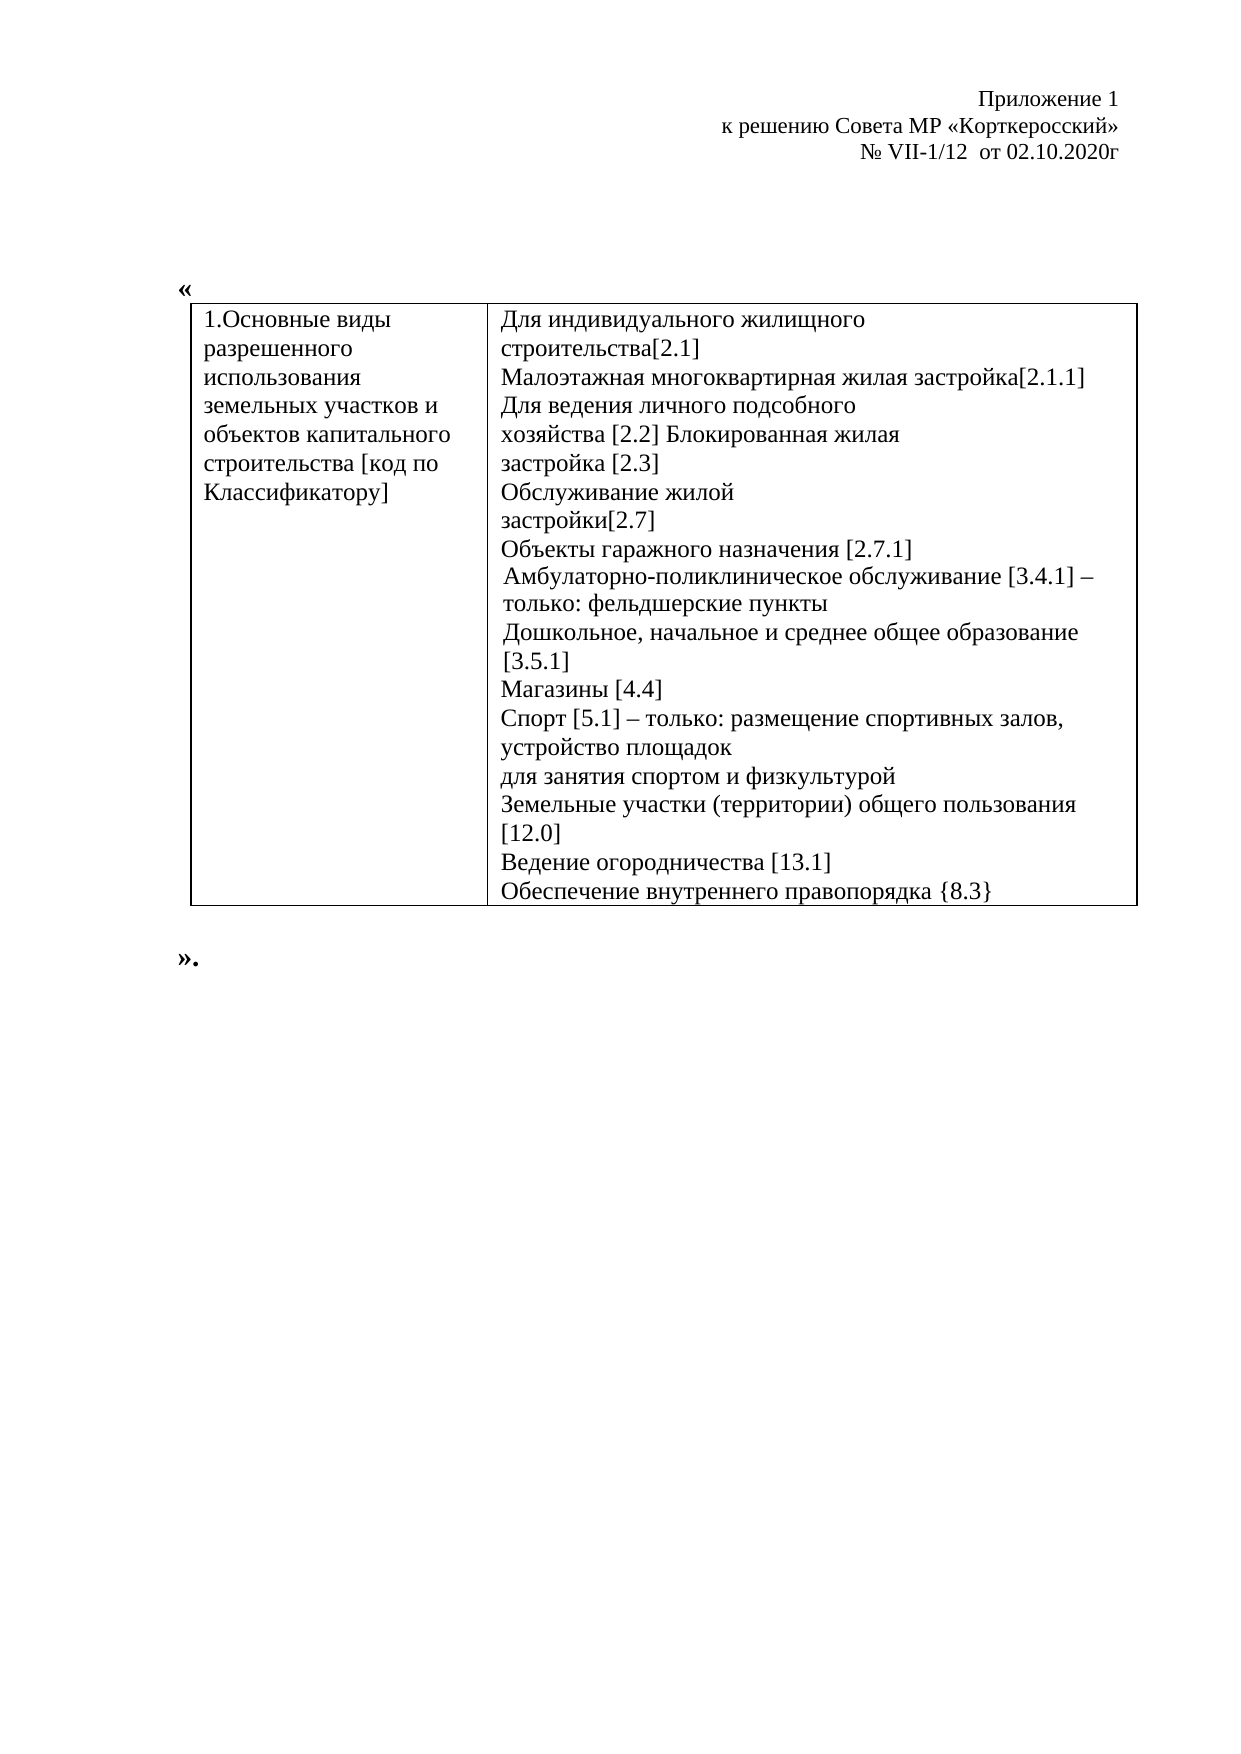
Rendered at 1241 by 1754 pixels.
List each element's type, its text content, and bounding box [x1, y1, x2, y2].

text № VII-1/12 от 02.10.2020г [210, 138, 1119, 164]
table_header Для индивидуального жилищного строительства[2.1] Малоэтажная многоквартирная жилая застройка[2.1.1] Для ведения личного подсобного хозяйства [2.2] Блокированная жилая застройка [2.3] Обслуживание жилой застройки[2.7] Объекты гаражного назначения [2.7.1] Амбулаторно-поликлиническое обслуживание [3.4.1] – только: фельдшерские пункты Дошкольное, начальное и среднее общее образование [3.5.1] Магазины [4.4] Спорт [5.1] – только: размещение спортивных залов, устройство площадок для занятия спортом и физкультурой Земельные участки (территории) общего пользования [12.0] Ведение огородничества [13.1] Обеспечение внутреннего правопорядка {8.3} [488, 304, 1136, 904]
text « [177, 270, 1167, 303]
text Приложение 1 [210, 86, 1119, 112]
text к решению Совета МР «Корткеросский» [210, 112, 1119, 138]
text ». [177, 939, 1167, 973]
table_header 1.Основные виды разрешенного использования земельных участков и объектов капитального строительства [код по Классификатору] [192, 304, 487, 904]
